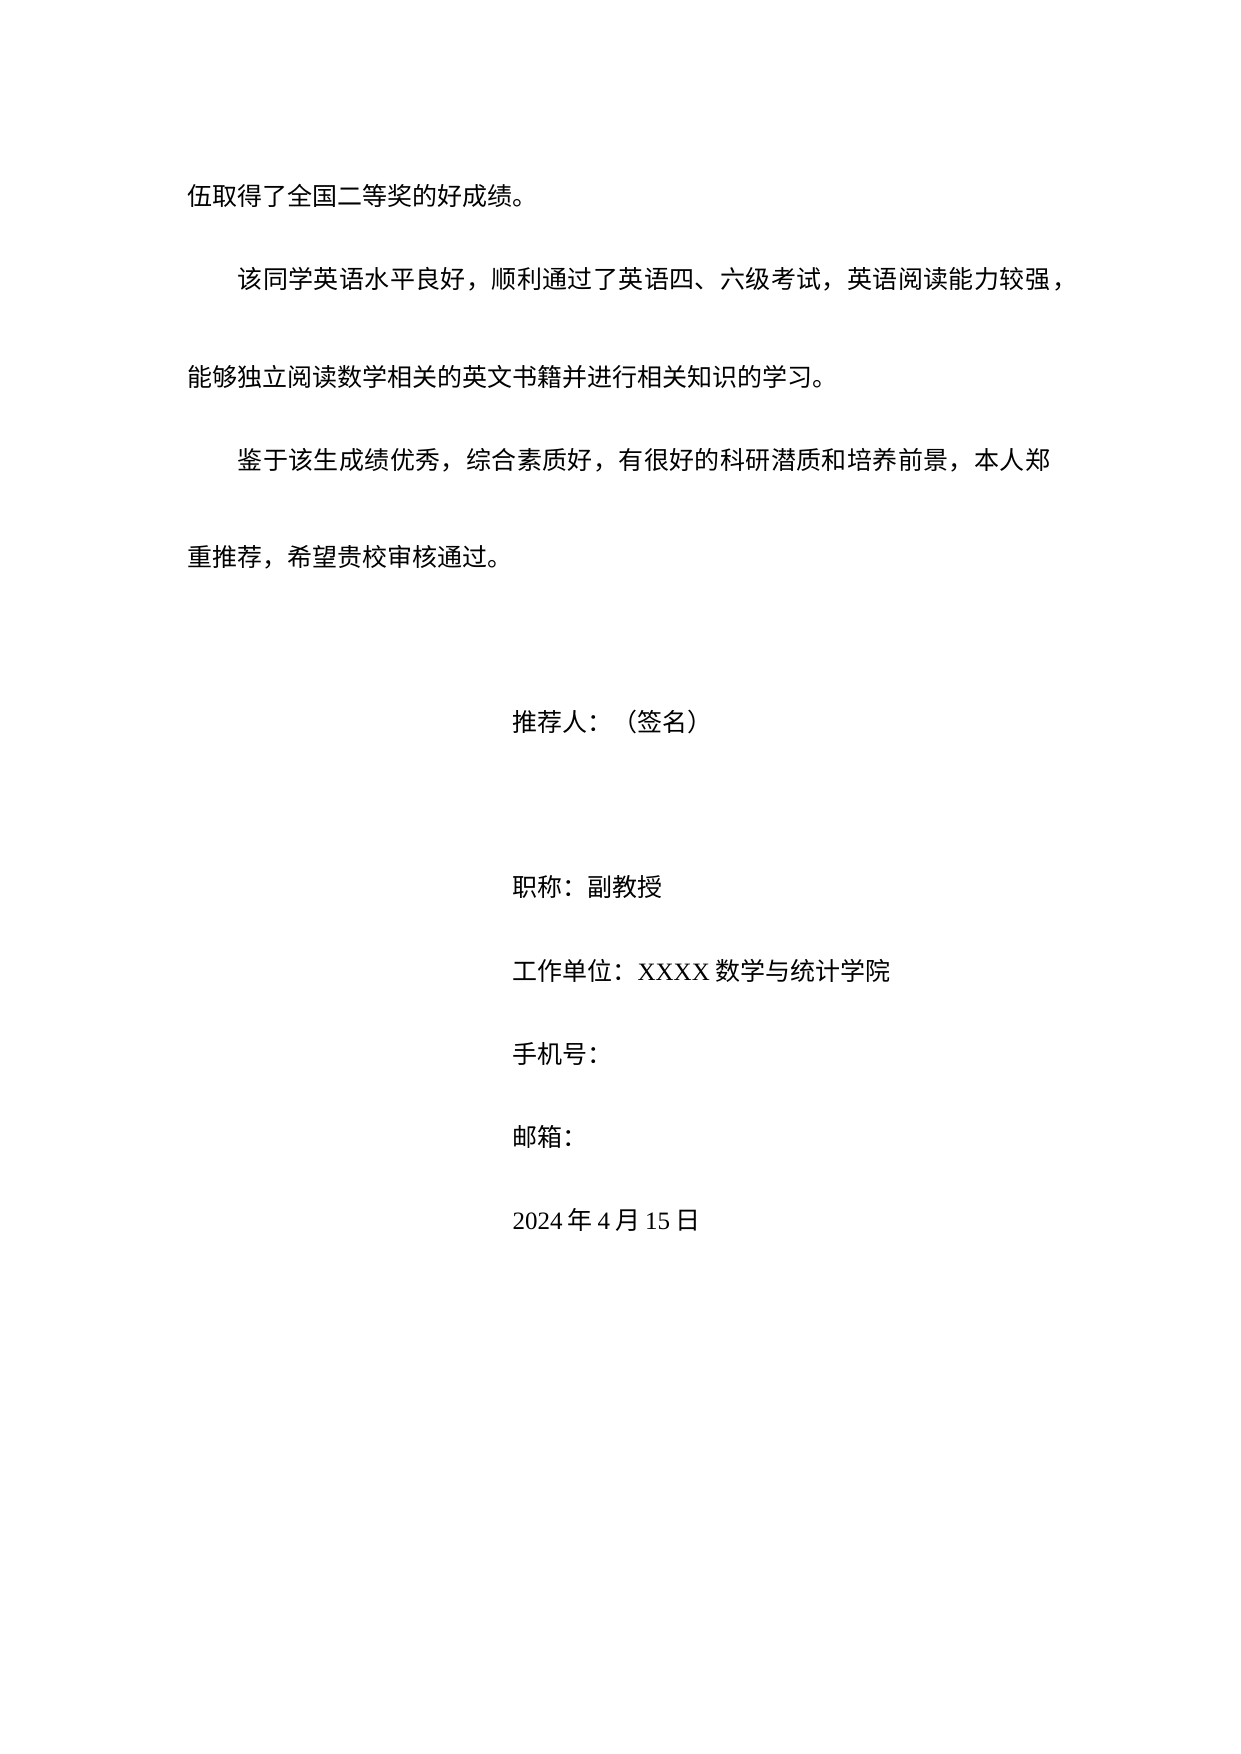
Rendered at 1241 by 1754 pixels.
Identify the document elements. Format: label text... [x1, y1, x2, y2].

text 该同学英语水平良好，顺利通过了英语四、六级考试，英语阅读能力较强，能够独立阅读数学相关的英文书籍并进行相关知识的学习。 [187, 245, 1053, 408]
text 鉴于该生成绩优秀，综合素质好，有很好的科研潜质和培养前景，本人郑重推荐，希望贵校审核通过。 [187, 426, 1053, 588]
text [187, 162, 1053, 227]
text 2024年4月15日 [187, 1186, 1053, 1251]
text 邮箱： [187, 1103, 1053, 1168]
text 职称：副教授 [187, 853, 1053, 918]
text 手机号： [187, 1020, 1053, 1085]
text 推荐人：（签名） [187, 688, 1053, 753]
text 工作单位：XXXX数学与统计学院 [187, 937, 1053, 1002]
